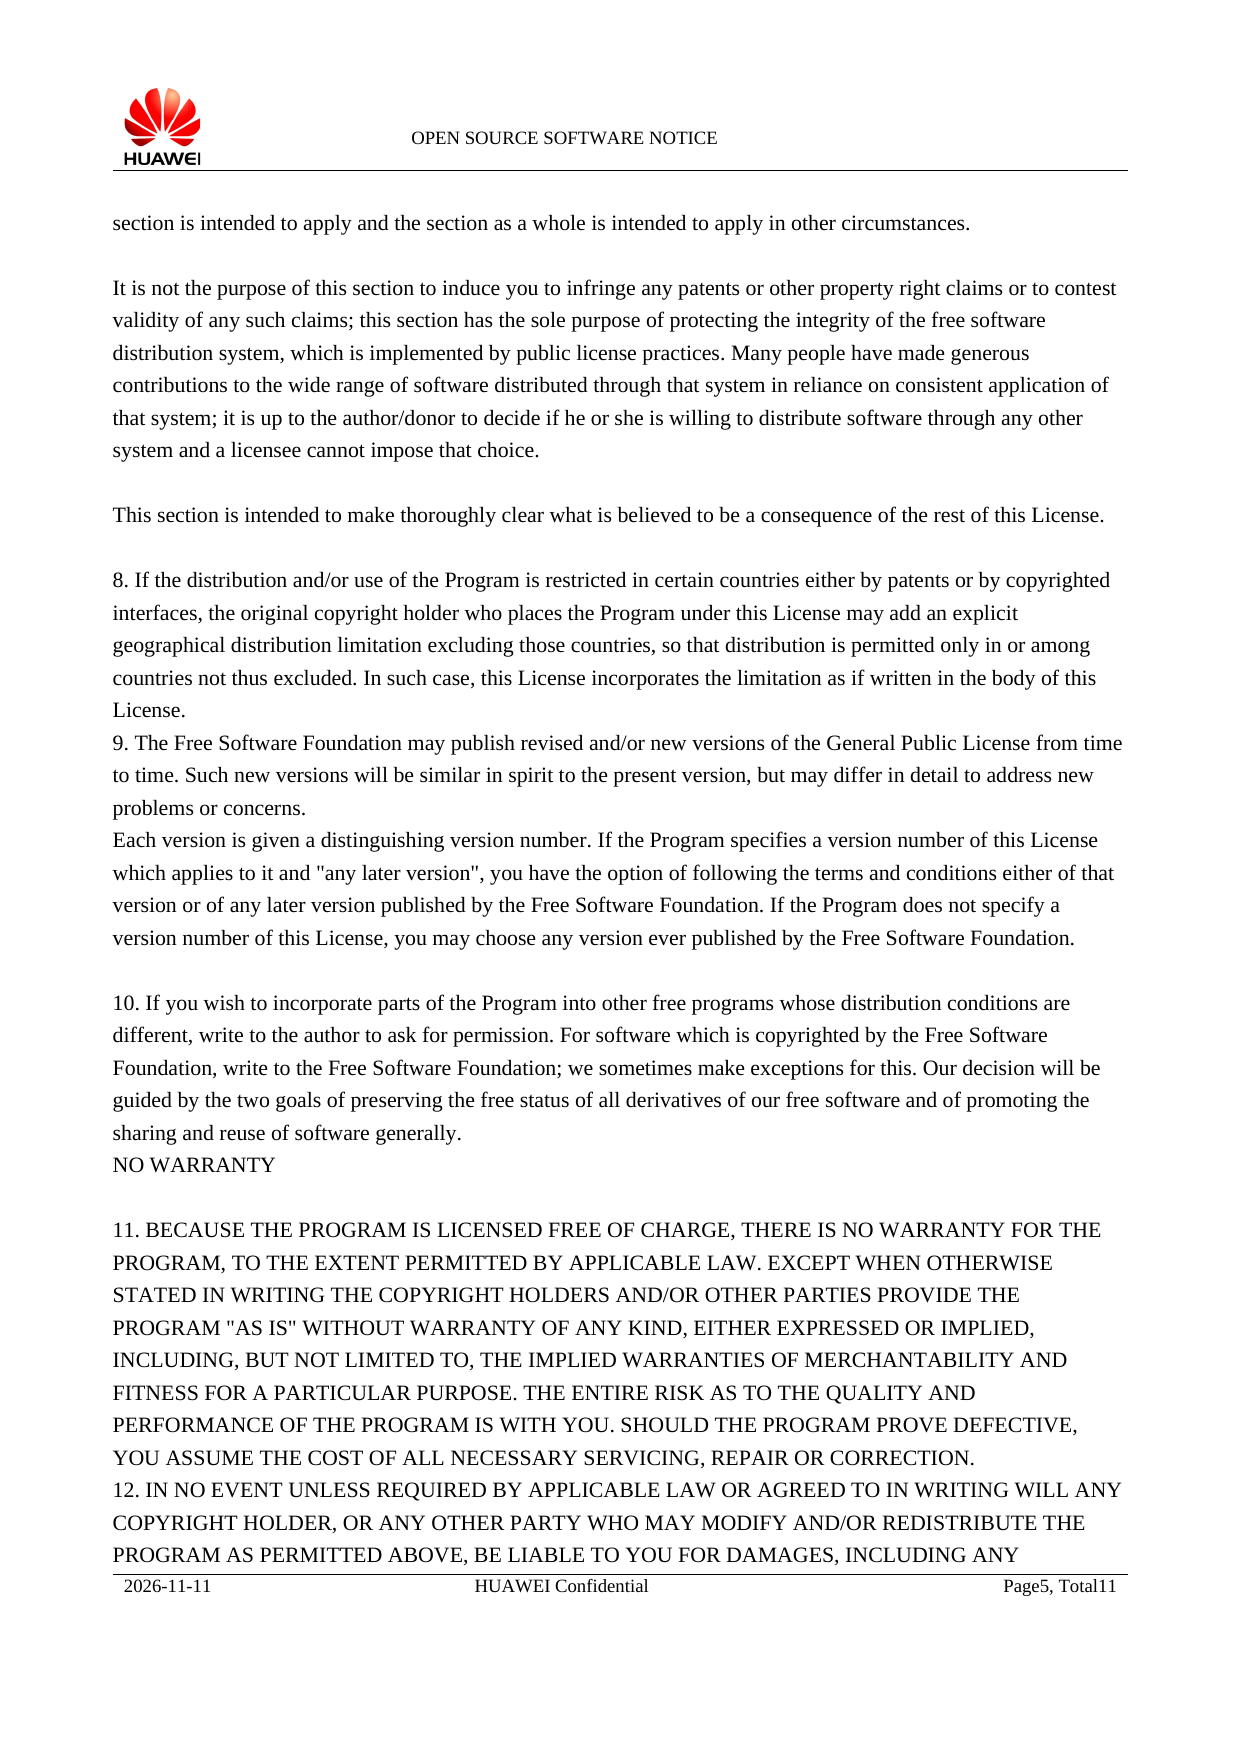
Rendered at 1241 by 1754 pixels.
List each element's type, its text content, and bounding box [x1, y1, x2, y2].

text 8. If the distribution and/or use of the Program is restricted in certain countries either by patents or by copyrighted interfaces, the original copyright holder who places the Program under this License may add an explicit geographical distribution limitation excluding those countries, so that distribution is permitted only in or among countries not thus excluded. In such case, this License incorporates the limitation as if written in the body of this License. [112, 564, 1128, 726]
text NO WARRANTY [112, 1149, 1128, 1181]
text Each version is given a distinguishing version number. If the Program specifies a version number of this License which applies to it and "any later version", you have the option of following the terms and conditions either of that version or of any later version published by the Free Software Foundation. If the Program does not specify a version number of this License, you may choose any version ever published by the Free Software Foundation. [112, 824, 1128, 954]
text 10. If you wish to incorporate parts of the Program into other free programs whose distribution conditions are different, write to the author to ask for permission. For software which is copyrighted by the Free Software Foundation, write to the Free Software Foundation; we sometimes make exceptions for this. Our decision will be guided by the two goals of preserving the free status of all derivatives of our free software and of promoting the sharing and reuse of software generally. [112, 986, 1128, 1149]
picture [124, 88, 201, 165]
text 11. BECAUSE THE PROGRAM IS LICENSED FREE OF CHARGE, THERE IS NO WARRANTY FOR THE PROGRAM, TO THE EXTENT PERMITTED BY APPLICABLE LAW. EXCEPT WHEN OTHERWISE STATED IN WRITING THE COPYRIGHT HOLDERS AND/OR OTHER PARTIES PROVIDE THE PROGRAM "AS IS" WITHOUT WARRANTY OF ANY KIND, EITHER EXPRESSED OR IMPLIED, INCLUDING, BUT NOT LIMITED TO, THE IMPLIED WARRANTIES OF MERCHANTABILITY AND FITNESS FOR A PARTICULAR PURPOSE. THE ENTIRE RISK AS TO THE QUALITY AND PERFORMANCE OF THE PROGRAM IS WITH YOU. SHOULD THE PROGRAM PROVE DEFECTIVE, YOU ASSUME THE COST OF ALL NECESSARY SERVICING, REPAIR OR CORRECTION. [112, 1214, 1128, 1474]
text It is not the purpose of this section to induce you to infringe any patents or other property right claims or to contest validity of any such claims; this section has the sole purpose of protecting the integrity of the free software distribution system, which is implemented by public license practices. Many people have made generous contributions to the wide range of software distributed through that system in reliance on consistent application of that system; it is up to the author/donor to decide if he or she is willing to distribute software through any other system and a licensee cannot impose that choice. [112, 271, 1128, 466]
text This section is intended to make thoroughly clear what is believed to be a consequence of the rest of this License. [112, 499, 1128, 531]
text 9. The Free Software Foundation may publish revised and/or new versions of the General Public License from time to time. Such new versions will be similar in spirit to the present version, but may differ in detail to address new problems or concerns. [112, 726, 1128, 824]
